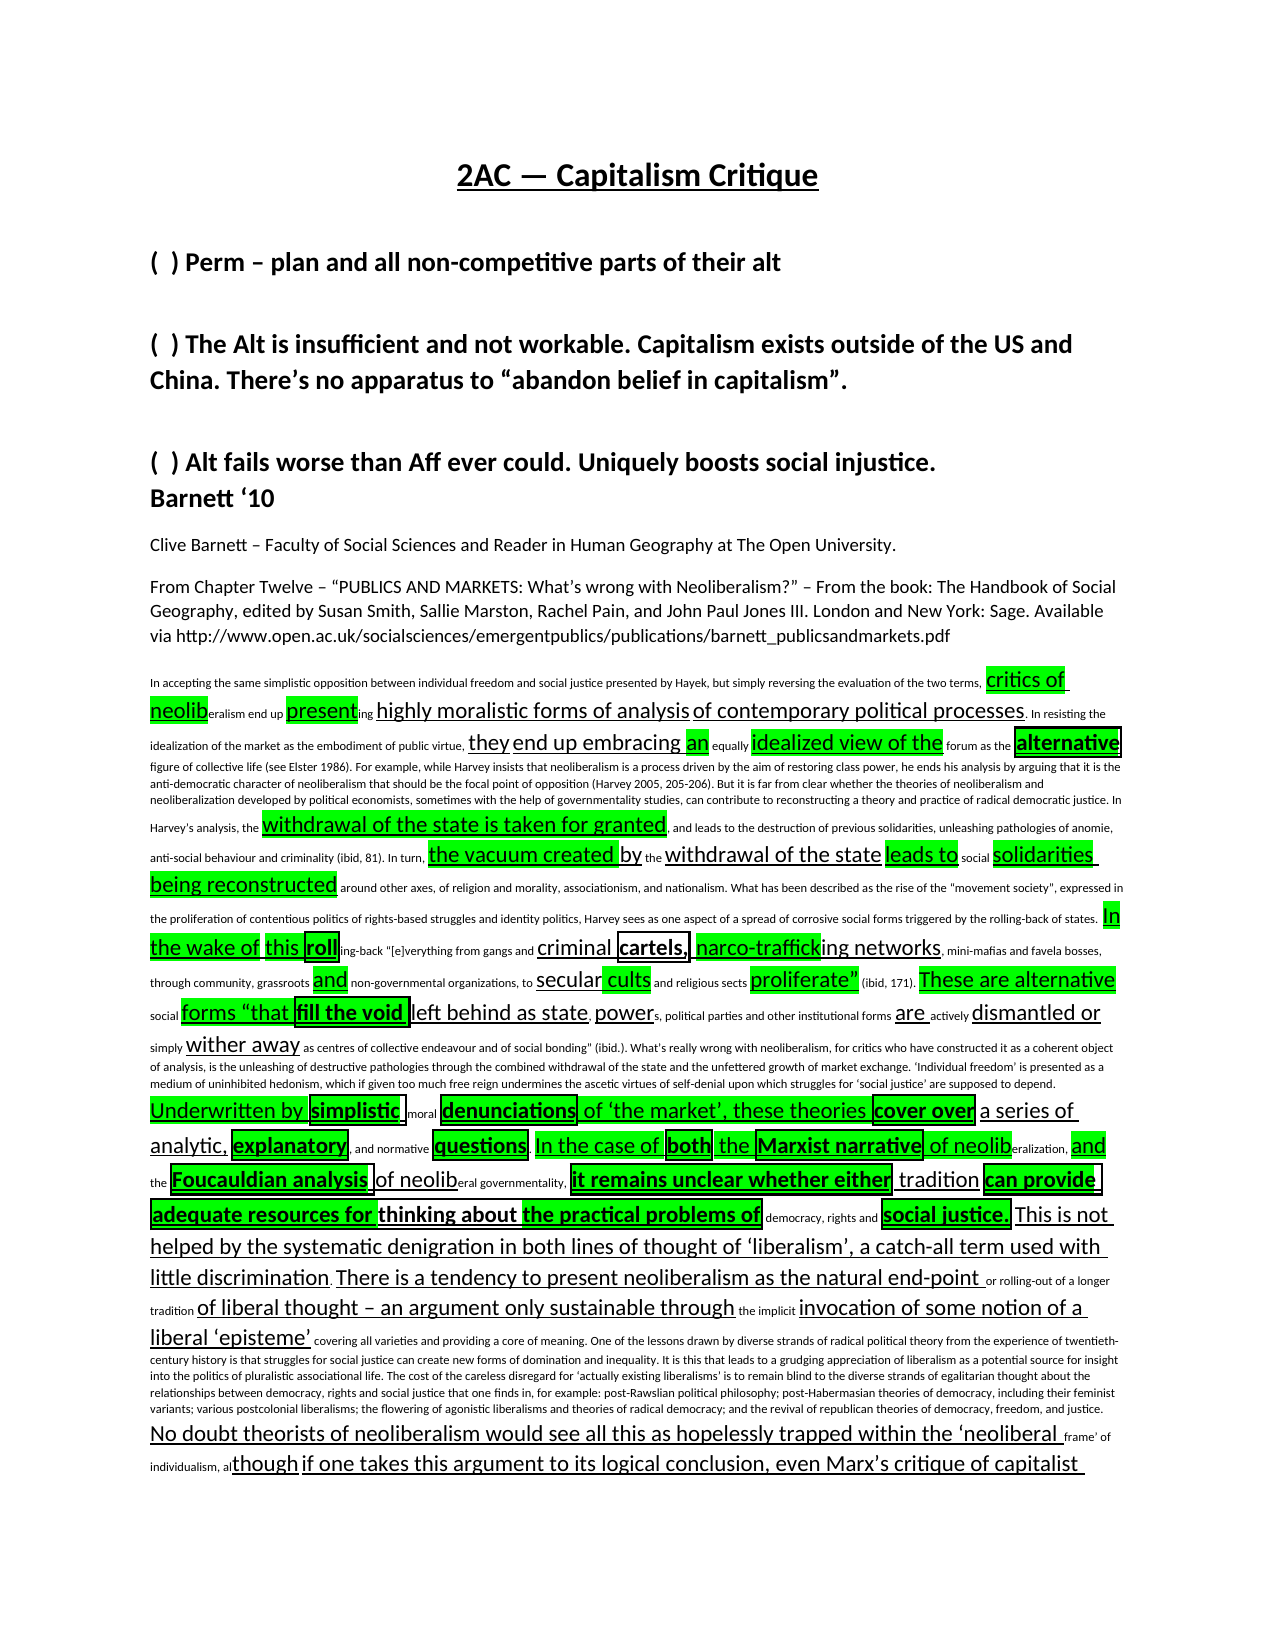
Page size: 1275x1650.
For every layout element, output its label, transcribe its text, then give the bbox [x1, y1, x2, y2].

text From Chapter Twelve – “PUBLICS AND MARKETS: What’s wrong with Neoliberalism?” – From the book: The Handbook of Social Geography, edited by Susan Smith, Sallie Marston, Rachel Pain, and John Paul Jones III. London and New York: Sage. Available via http://www.open.ac.uk/socialsciences/emergentpublics/publications/barnett_publicsandmarkets.pdf [150, 575, 1125, 647]
text Clive Barnett – Faculty of Social Sciences and Reader in Human Geography at The Open University. [150, 533, 1125, 556]
subtitle 2AC — Capitalism Critique [150, 154, 1125, 195]
subtitle ( ) The Alt is insufficient and not workable. Capitalism exists outside of the US and China. There’s no apparatus to “abandon belief in capitalism”. [150, 327, 1125, 396]
text Barnett ‘10 [150, 481, 1125, 514]
subtitle ( ) Perm – plan and all non-competitive parts of their alt [150, 245, 1125, 278]
subtitle ( ) Alt fails worse than Aff ever could. Uniquely boosts social injustice. [150, 446, 1125, 479]
